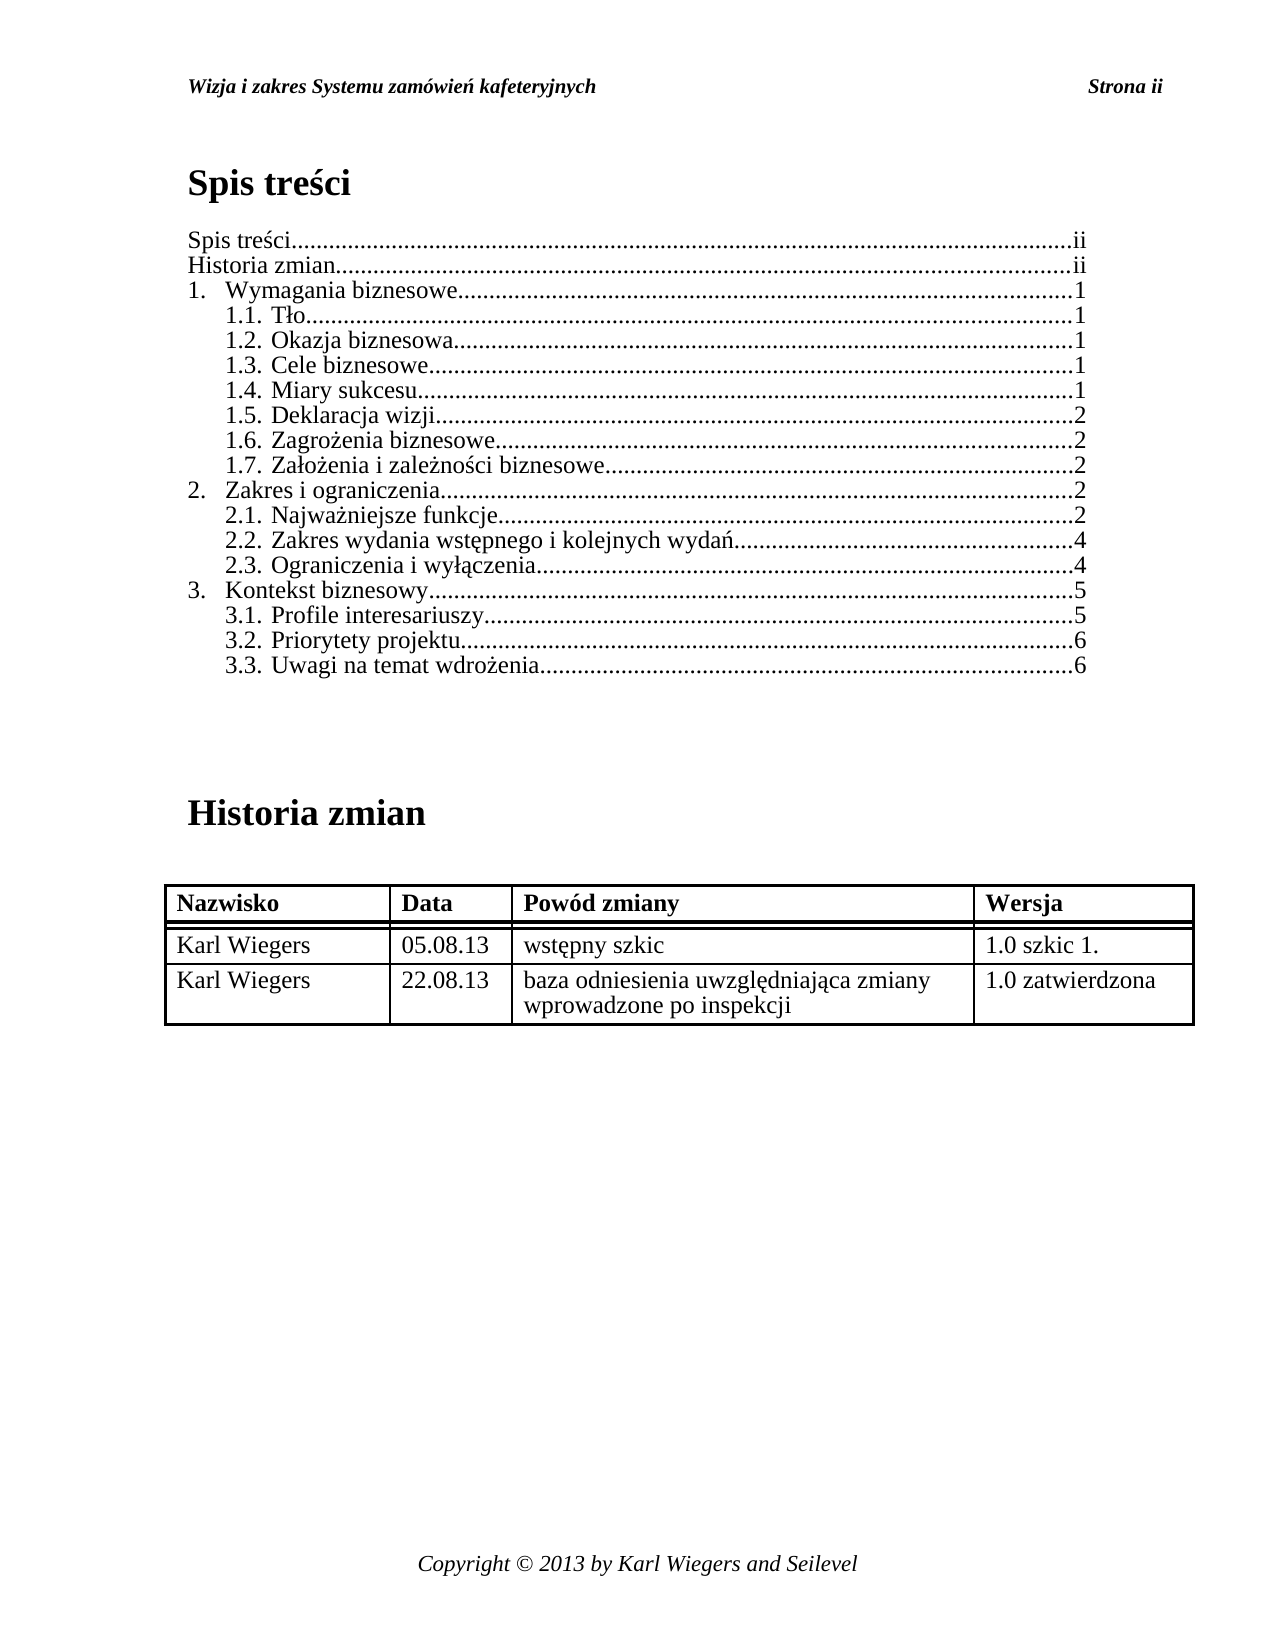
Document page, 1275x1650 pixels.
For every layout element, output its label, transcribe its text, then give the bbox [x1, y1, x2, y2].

text Historia zmian [187, 791, 1087, 834]
text 2.1. Najważniejsze funkcje 2 [225, 503, 1087, 528]
text 2.3. Ograniczenia i wyłączenia 4 [225, 553, 1087, 578]
text 1.7. Założenia i zależności biznesowe 2 [225, 453, 1087, 478]
text 1.2. Okazja biznesowa 1 [225, 328, 1087, 353]
text 2.2. Zakres wydania wstępnego i kolejnych wydań 4 [225, 528, 1087, 553]
text 3.1. Profile interesariuszy 5 [225, 603, 1087, 628]
table_cell wstępny szkic [513, 930, 973, 963]
table_cell baza odniesienia uwzględniająca zmiany wprowadzone po inspekcji [513, 965, 973, 1023]
table_cell Karl Wiegers [167, 930, 389, 963]
table_header Powód zmiany [513, 887, 973, 920]
text 1.4. Miary sukcesu 1 [225, 378, 1087, 403]
table_header Data [391, 887, 511, 920]
text 3. Kontekst biznesowy 5 [187, 578, 1087, 603]
table_cell 1.0 szkic 1. [975, 930, 1192, 963]
table_cell Karl Wiegers [167, 965, 389, 1023]
table_cell 1.0 zatwierdzona [975, 965, 1192, 1023]
table_cell 22.08.13 [391, 965, 511, 1023]
table_cell 05.08.13 [391, 930, 511, 963]
text 2. Zakres i ograniczenia 2 [187, 478, 1087, 503]
text Historia zmian ii [187, 253, 1087, 278]
text 1.6. Zagrożenia biznesowe 2 [225, 428, 1087, 453]
text 3.2. Priorytety projektu 6 [225, 628, 1087, 653]
text 1.3. Cele biznesowe 1 [225, 353, 1087, 378]
table_header Nazwisko [167, 887, 389, 920]
text 1.5. Deklaracja wizji 2 [225, 403, 1087, 428]
text Spis treści [187, 160, 1087, 203]
text Spis treści ii [187, 228, 1087, 253]
text 1.1. Tło 1 [225, 303, 1087, 328]
text 1. Wymagania biznesowe 1 [187, 278, 1087, 303]
text 3.3. Uwagi na temat wdrożenia 6 [225, 653, 1087, 678]
table_header Wersja [975, 887, 1192, 920]
